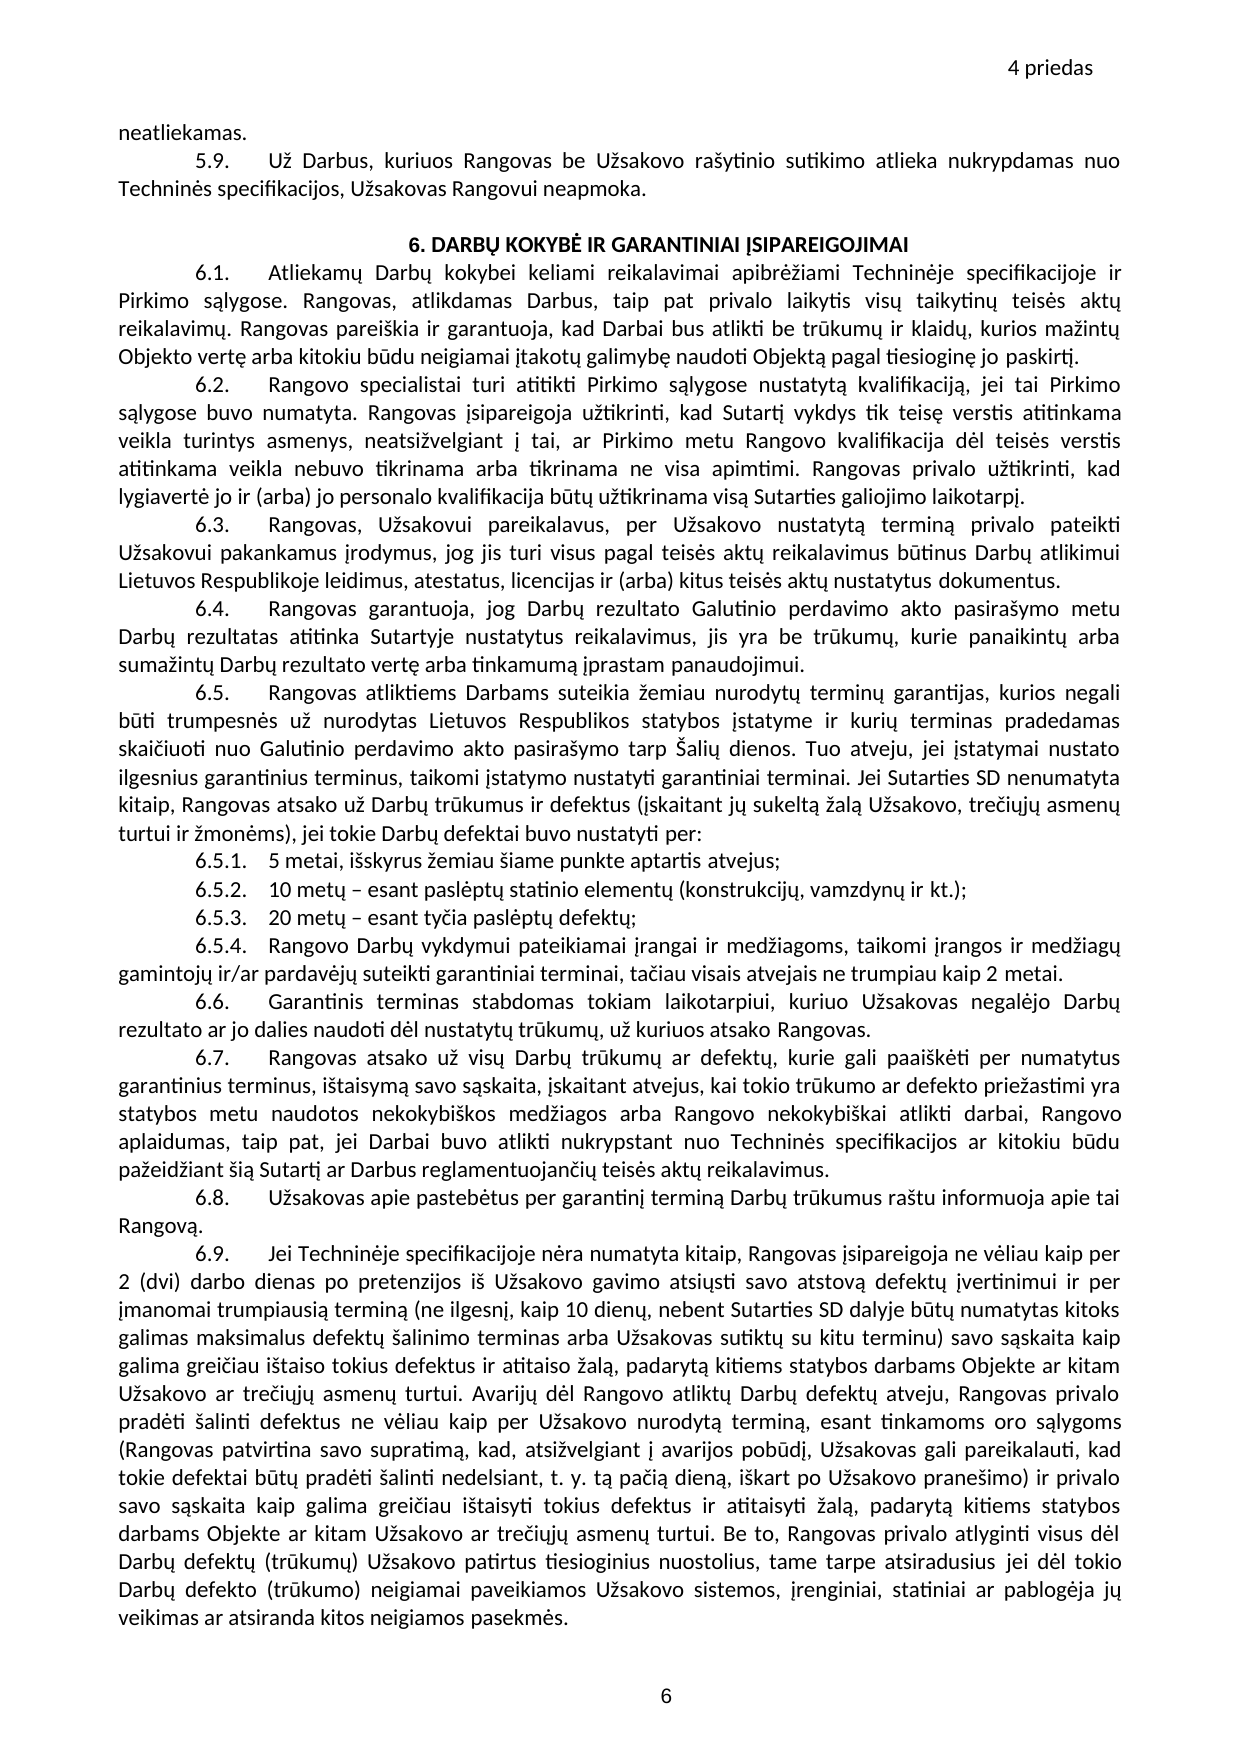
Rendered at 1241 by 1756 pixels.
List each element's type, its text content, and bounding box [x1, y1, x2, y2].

list Rangovas atliktiems Darbams suteikia žemiau nurodytų terminų garantijas, kurios negali būti trumpesnės už nurodytas Lietuvos Respublikos statybos įstatyme ir kurių terminas pradedamas skaičiuoti nuo Galutinio perdavimo akto pasirašymo tarp Šalių dienos. Tuo atveju, jei įstatymai nustato ilgesnius garantinius terminus, taikomi įstatymo nustatyti garantiniai terminai. Jei Sutarties SD nenumatyta kitaip, Rangovas atsako už Darbų trūkumus ir defektus (įskaitant jų sukeltą žalą Užsakovo, trečiųjų asmenų turtui ir žmonėms), jei tokie Darbų defektai buvo nustatyti per: [118, 678, 1122, 847]
list Rangovas garantuoja, jog Darbų rezultato Galutinio perdavimo akto pasirašymo metu Darbų rezultatas atitinka Sutartyje nustatytus reikalavimus, jis yra be trūkumų, kurie panaikintų arba sumažintų Darbų rezultato vertę arba tinkamumą įprastam panaudojimui. [118, 594, 1122, 678]
list 20 metų – esant tyčia paslėptų defektų; [118, 903, 1122, 931]
list Jei Techninėje specifikacijoje nėra numatyta kitaip, Rangovas įsipareigoja ne vėliau kaip per 2 (dvi) darbo dienas po pretenzijos iš Užsakovo gavimo atsiųsti savo atstovą defektų įvertinimui ir per įmanomai trumpiausią terminą (ne ilgesnį, kaip 10 dienų, nebent Sutarties SD dalyje būtų numatytas kitoks galimas maksimalus defektų šalinimo terminas arba Užsakovas sutiktų su kitu terminu) savo sąskaita kaip galima greičiau ištaiso tokius defektus ir atitaiso žalą, padarytą kitiems statybos darbams Objekte ar kitam Užsakovo ar trečiųjų asmenų turtui. Avarijų dėl Rangovo atliktų Darbų defektų atveju, Rangovas privalo pradėti šalinti defektus ne vėliau kaip per Užsakovo nurodytą terminą, esant tinkamoms oro sąlygoms (Rangovas patvirtina savo supratimą, kad, atsižvelgiant į avarijos pobūdį, Užsakovas gali pareikalauti, kad tokie defektai būtų pradėti šalinti nedelsiant, t. y. tą pačią dieną, iškart po Užsakovo pranešimo) ir privalo savo sąskaita kaip galima greičiau ištaisyti tokius defektus ir atitaisyti žalą, padarytą kitiems statybos darbams Objekte ar kitam Užsakovo ar trečiųjų asmenų turtui. Be to, Rangovas privalo atlyginti visus dėl Darbų defektų (trūkumų) Užsakovo patirtus tiesioginius nuostolius, tame tarpe atsiradusius jei dėl tokio Darbų defekto (trūkumo) neigiamai paveikiamos Užsakovo sistemos, įrenginiai, statiniai ar pablogėja jų veikimas ar atsiranda kitos neigiamos pasekmės. [118, 1239, 1122, 1631]
list Rangovo Darbų vykdymui pateikiamai įrangai ir medžiagoms, taikomi įrangos ir medžiagų gamintojų ir/ar pardavėjų suteikti garantiniai terminai, tačiau visais atvejais ne trumpiau kaip 2 metai. [118, 931, 1122, 987]
list Rangovo specialistai turi atitikti Pirkimo sąlygose nustatytą kvalifikaciją, jei tai Pirkimo sąlygose buvo numatyta. Rangovas įsipareigoja užtikrinti, kad Sutartį vykdys tik teisę verstis atitinkama veikla turintys asmenys, neatsižvelgiant į tai, ar Pirkimo metu Rangovo kvalifikacija dėl teisės verstis atitinkama veikla nebuvo tikrinama arba tikrinama ne visa apimtimi. Rangovas privalo užtikrinti, kad lygiavertė jo ir (arba) jo personalo kvalifikacija būtų užtikrinama visą Sutarties galiojimo laikotarpį. [118, 370, 1122, 510]
list Garantinis terminas stabdomas tokiam laikotarpiui, kuriuo Užsakovas negalėjo Darbų rezultato ar jo dalies naudoti dėl nustatytų trūkumų, už kuriuos atsako Rangovas. [118, 987, 1122, 1043]
list Rangovas atsako už visų Darbų trūkumų ar defektų, kurie gali paaiškėti per numatytus garantinius terminus, ištaisymą savo sąskaita, įskaitant atvejus, kai tokio trūkumo ar defekto priežastimi yra statybos metu naudotos nekokybiškos medžiagos arba Rangovo nekokybiškai atlikti darbai, Rangovo aplaidumas, taip pat, jei Darbai buvo atlikti nukrypstant nuo Techninės specifikacijos ar kitokiu būdu pažeidžiant šią Sutartį ar Darbus reglamentuojančių teisės aktų reikalavimus. [118, 1043, 1122, 1183]
list Už Darbus, kuriuos Rangovas be Užsakovo rašytinio sutikimo atlieka nukrypdamas nuo Techninės specifikacijos, Užsakovas Rangovui neapmoka. [118, 146, 1122, 202]
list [118, 118, 1122, 146]
list Užsakovas apie pastebėtus per garantinį terminą Darbų trūkumus raštu informuoja apie tai Rangovą. [118, 1183, 1122, 1239]
list Rangovas, Užsakovui pareikalavus, per Užsakovo nustatytą terminą privalo pateikti Užsakovui pakankamus įrodymus, jog jis turi visus pagal teisės aktų reikalavimus būtinus Darbų atlikimui Lietuvos Respublikoje leidimus, atestatus, licencijas ir (arba) kitus teisės aktų nustatytus dokumentus. [118, 510, 1122, 594]
subtitle DARBŲ KOKYBĖ IR GARANTINIAI ĮSIPAREIGOJIMAI [118, 230, 1122, 258]
list Atliekamų Darbų kokybei keliami reikalavimai apibrėžiami Techninėje specifikacijoje ir Pirkimo sąlygose. Rangovas, atlikdamas Darbus, taip pat privalo laikytis visų taikytinų teisės aktų reikalavimų. Rangovas pareiškia ir garantuoja, kad Darbai bus atlikti be trūkumų ir klaidų, kurios mažintų Objekto vertę arba kitokiu būdu neigiamai įtakotų galimybę naudoti Objektą pagal tiesioginę jo paskirtį. [118, 258, 1122, 370]
list 10 metų – esant paslėptų statinio elementų (konstrukcijų, vamzdynų ir kt.); [118, 875, 1122, 903]
list 5 metai, išskyrus žemiau šiame punkte aptartis atvejus; [118, 847, 1122, 875]
